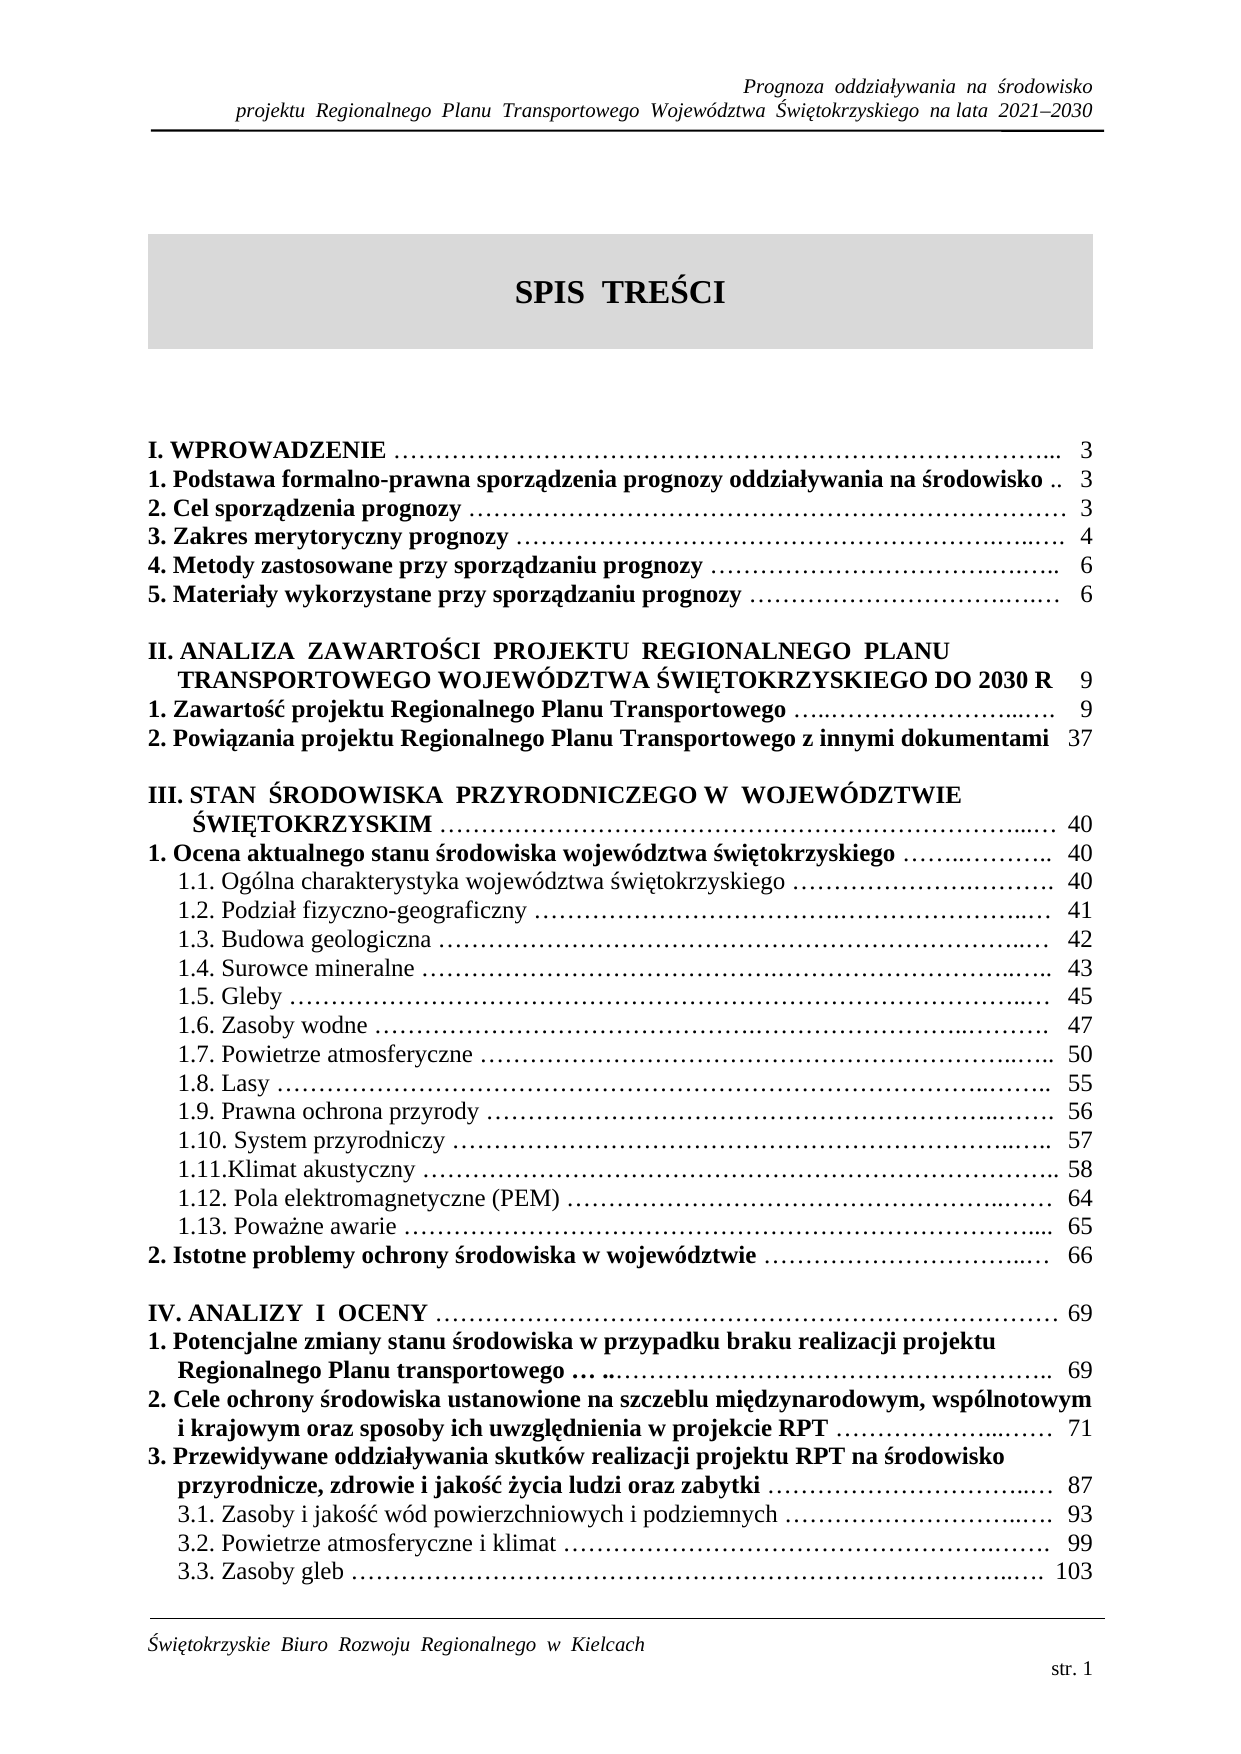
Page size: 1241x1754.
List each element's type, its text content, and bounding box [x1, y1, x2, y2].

text 2. Cel sporządzenia prognozy ……………………………………………………………… 3 [148, 493, 1093, 521]
text 5. Materiały wykorzystane przy sporządzaniu prognozy ………………………….….… 6 [148, 579, 1093, 608]
text 1.13. Poważne awarie ………………………………………………………………….... 65 [177, 1211, 1093, 1240]
text SPIS TREŚCI [148, 272, 1093, 311]
text 2. Cele ochrony środowiska ustanowione na szczeblu międzynarodowym, wspólnotowym i krajowym oraz sposoby ich uwzględnienia w projekcie RPT ………………...…… 71 [148, 1384, 1093, 1441]
text IV. ANALIZY I OCENY ………………………………………………………………… 69 [148, 1298, 1093, 1326]
text III. STAN ŚRODOWISKA PRZYRODNICZEGO W WOJEWÓDZTWIE ŚWIĘTOKRZYSKIM ……………………………………………………………...… 40 [148, 780, 1093, 838]
text 4. Metody zastosowane przy sporządzaniu prognozy …………………………….….….. 6 [148, 550, 1093, 579]
subtitle 1.11.Klimat akustyczny ………………………………………………………………….. 58 [177, 1154, 1093, 1183]
text 2. Istotne problemy ochrony środowiska w województwie …………………………..… 66 [148, 1240, 1093, 1269]
subtitle 1.8. Lasy …………………………………………………………………………..…….. 55 [177, 1068, 1093, 1096]
text 3. Zakres merytoryczny prognozy ………………………………………………….…..…. 4 [148, 521, 1093, 550]
subtitle 1.6. Zasoby wodne ……………………………………….……………………..………. 47 [177, 1010, 1093, 1039]
text 1.4. Surowce mineralne …………………………………….………………………..….. 43 [177, 953, 1093, 981]
text 1. Potencjalne zmiany stanu środowiska w przypadku braku realizacji projektu [148, 1326, 1093, 1355]
text Regionalnego Planu transportowego … ..…………………………………………….. 69 [177, 1355, 1093, 1384]
text 2. Powiązania projektu Regionalnego Planu Transportowego z innymi dokumentami 37 [148, 723, 1093, 751]
text 1.12. Pola elektromagnetyczne (PEM) ……………………………………………..…… 64 [177, 1183, 1093, 1211]
text 3.3. Zasoby gleb ……………………………………………………………………..…. 103 [177, 1556, 1093, 1585]
subtitle 1.5. Gleby ……………………………………………………………………………..… 45 [177, 981, 1093, 1010]
text II. ANALIZA ZAWARTOŚCI PROJEKTU REGIONALNEGO PLANU TRANSPORTOWEGO WOJEWÓDZTWA ŚWIĘTOKRZYSKIEGO DO 2030 R 9 [148, 636, 1093, 694]
subtitle 1.7. Powietrze atmosferyczne ………………………………………………………..….. 50 [177, 1039, 1093, 1068]
text 3.1. Zasoby i jakość wód powierzchniowych i podziemnych ………………………..…. 93 [177, 1499, 1093, 1528]
text 1.3. Budowa geologiczna ……………………………………………………………..… 42 [177, 924, 1093, 953]
text 3. Przewidywane oddziaływania skutków realizacji projektu RPT na środowisko [148, 1441, 1093, 1470]
subtitle 1.1. Ogólna charakterystyka województwa świętokrzyskiego ………………….………. 40 [177, 866, 1093, 895]
text 1. Zawartość projektu Regionalnego Planu Transportowego …..…………………...…. 9 [148, 694, 1093, 723]
text 3.2. Powietrze atmosferyczne i klimat …………………………………………….……. 99 [177, 1528, 1093, 1556]
text 1. Ocena aktualnego stanu środowiska województwa świętokrzyskiego ……..……….. 40 [148, 838, 1093, 866]
text przyrodnicze, zdrowie i jakość życia ludzi oraz zabytki …………………………..… 87 [177, 1470, 1093, 1499]
text 1.10. System przyrodniczy …………………………………………………………..….. 57 [177, 1125, 1093, 1154]
text 1.9. Prawna ochrona przyrody ……………………………………………………..……. 56 [177, 1096, 1093, 1125]
text I. WPROWADZENIE ……………………………………………………………………... 3 [148, 435, 1093, 464]
text 1. Podstawa formalno-prawna sporządzenia prognozy oddziaływania na środowisko .. 3 [148, 464, 1093, 493]
text 1.2. Podział fizyczno-geograficzny ……………………………….…………………..… 41 [177, 895, 1093, 924]
